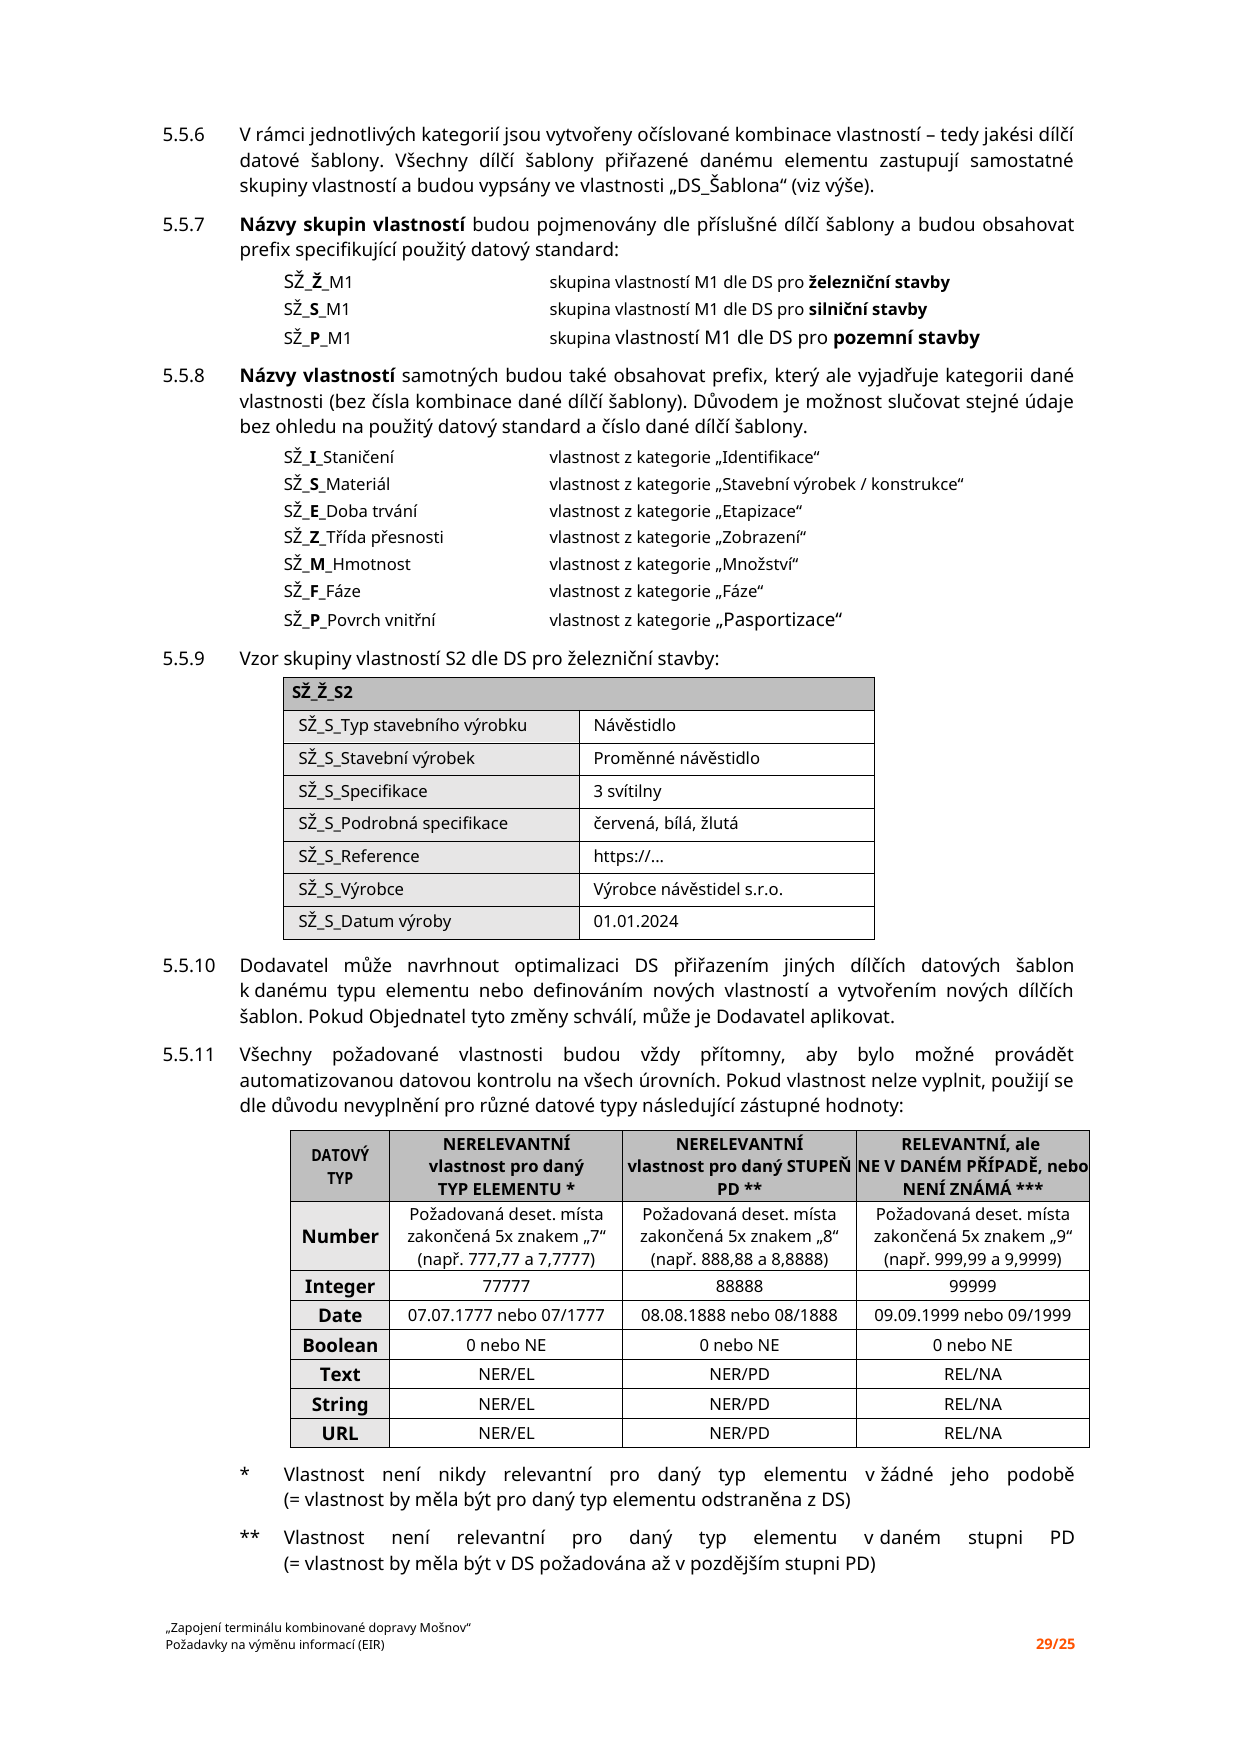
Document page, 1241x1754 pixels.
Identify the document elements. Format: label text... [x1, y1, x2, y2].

list SŽ_I_Staničení vlastnost z kategorie „Identifikace“ [283, 446, 1075, 468]
table_cell SŽ_S_Specifikace [284, 776, 579, 808]
list SŽ_S_Materiál vlastnost z kategorie „Stavební výrobek / konstrukce“ [283, 472, 1075, 495]
table_cell SŽ_S_Typ stavebního výrobku [284, 711, 579, 742]
table_cell NER/EL [390, 1419, 622, 1447]
table_cell NER/EL [390, 1360, 622, 1388]
list SŽ_Z_Třída přesnosti vlastnost z kategorie „Zobrazení“ [283, 526, 1075, 549]
table_cell Požadovaná deset. místa zakončená 5x znakem „7“ (např. 777,77 a 7,7777) [390, 1202, 622, 1270]
table_cell Boolean [291, 1330, 389, 1359]
table_cell SŽ_S_Výrobce [284, 874, 579, 906]
table_cell 07.07.1777 nebo 07/1777 [390, 1301, 622, 1329]
table_header DATOVÝ TYP [291, 1131, 389, 1201]
table_header RELEVANTNÍ, ale NE V DANÉM PŘÍPADĚ, nebo NENÍ ZNÁMÁ *** [857, 1131, 1089, 1201]
table_cell Integer [291, 1271, 389, 1300]
table_cell 3 svítilny [580, 776, 874, 808]
table_cell https://... [580, 842, 874, 873]
list SŽ_Ž_M1 skupina vlastností M1 dle DS pro železniční stavby [283, 268, 1075, 294]
table_cell SŽ_S_Podrobná specifikace [284, 809, 579, 841]
table_cell Návěstidlo [580, 711, 874, 742]
table_cell Proměnné návěstidlo [580, 744, 874, 775]
table_cell 0 nebo NE [623, 1330, 856, 1359]
table_cell 09.09.1999 nebo 09/1999 [857, 1301, 1089, 1329]
table_cell NER/PD [623, 1419, 856, 1447]
table_cell Výrobce návěstidel s.r.o. [580, 874, 874, 906]
table_cell 08.08.1888 nebo 08/1888 [623, 1301, 856, 1329]
table_header SŽ_Ž_S2 [284, 678, 874, 710]
table_cell 99999 [857, 1271, 1089, 1300]
table_cell červená, bílá, žlutá [580, 809, 874, 841]
table_cell SŽ_S_Reference [284, 842, 579, 873]
list SŽ_M_Hmotnost vlastnost z kategorie „Množství“ [283, 553, 1075, 576]
table_cell Text [291, 1360, 389, 1388]
list SŽ_E_Doba trvání vlastnost z kategorie „Etapizace“ [283, 499, 1075, 522]
table_cell NER/PD [623, 1389, 856, 1418]
text V rámci jednotlivých kategorií jsou vytvořeny očíslované kombinace vlastností – tedy jakési dílčí datové šablony. Všechny dílčí šablony přiřazené danému elementu zastupují samostatné skupiny vlastností a budou vypsány ve vlastnosti „DS_Šablona“ (viz výše). [162, 122, 1075, 198]
table_cell 0 nebo NE [390, 1330, 622, 1359]
table_cell REL/NA [857, 1389, 1089, 1418]
text Dodavatel může navrhnout optimalizaci DS přiřazením jiných dílčích datových šablon k danému typu elementu nebo definováním nových vlastností a vytvořením nových dílčích šablon. Pokud Objednatel tyto změny schválí, může je Dodavatel aplikovat. [162, 952, 1075, 1029]
table_cell SŽ_S_Stavební výrobek [284, 744, 579, 775]
table_cell 77777 [390, 1271, 622, 1300]
list ** Vlastnost není relevantní pro daný typ elementu v daném stupni PD (= vlastnost by měla být v DS požadována až v pozdějším stupni PD) [239, 1524, 1075, 1575]
table_cell 01.01.2024 [580, 907, 874, 939]
table_cell REL/NA [857, 1419, 1089, 1447]
table_cell NER/EL [390, 1389, 622, 1418]
table_cell REL/NA [857, 1360, 1089, 1388]
text Všechny požadované vlastnosti budou vždy přítomny, aby bylo možné provádět automatizovanou datovou kontrolu na všech úrovních. Pokud vlastnost nelze vyplnit, použijí se dle důvodu nevyplnění pro různé datové typy následující zástupné hodnoty: [162, 1041, 1075, 1118]
list SŽ_P_M1 skupina vlastností M1 dle DS pro pozemní stavby [283, 325, 1075, 350]
list * Vlastnost není nikdy relevantní pro daný typ elementu v žádné jeho podobě (= vlastnost by měla být pro daný typ elementu odstraněna z DS) [239, 1461, 1075, 1512]
list SŽ_F_Fáze vlastnost z kategorie „Fáze“ [283, 580, 1075, 603]
table_cell Date [291, 1301, 389, 1329]
text Názvy skupin vlastností budou pojmenovány dle příslušné dílčí šablony a budou obsahovat prefix specifikující použitý datový standard: [162, 211, 1075, 262]
table_cell Požadovaná deset. místa zakončená 5x znakem „8“ (např. 888,88 a 8,8888) [623, 1202, 856, 1270]
table_cell 88888 [623, 1271, 856, 1300]
table_cell 0 nebo NE [857, 1330, 1089, 1359]
text Názvy vlastností samotných budou také obsahovat prefix, který ale vyjadřuje kategorii dané vlastnosti (bez čísla kombinace dané dílčí šablony). Důvodem je možnost slučovat stejné údaje bez ohledu na použitý datový standard a číslo dané dílčí šablony. [162, 363, 1075, 439]
table_cell NER/PD [623, 1360, 856, 1388]
table_header NERELEVANTNÍ vlastnost pro daný STUPEŇ PD ** [623, 1131, 856, 1201]
table_cell SŽ_S_Datum výroby [284, 907, 579, 939]
text Vzor skupiny vlastností S2 dle DS pro železniční stavby: [162, 645, 1075, 670]
table_cell String [291, 1389, 389, 1418]
table_cell Number [291, 1202, 389, 1270]
list SŽ_S_M1 skupina vlastností M1 dle DS pro silniční stavby [283, 298, 1075, 321]
list SŽ_P_Povrch vnitřní vlastnost z kategorie „Pasportizace“ [283, 607, 1075, 632]
table_cell URL [291, 1419, 389, 1447]
table_header NERELEVANTNÍ vlastnost pro daný TYP ELEMENTU * [390, 1131, 622, 1201]
table_cell Požadovaná deset. místa zakončená 5x znakem „9“ (např. 999,99 a 9,9999) [857, 1202, 1089, 1270]
